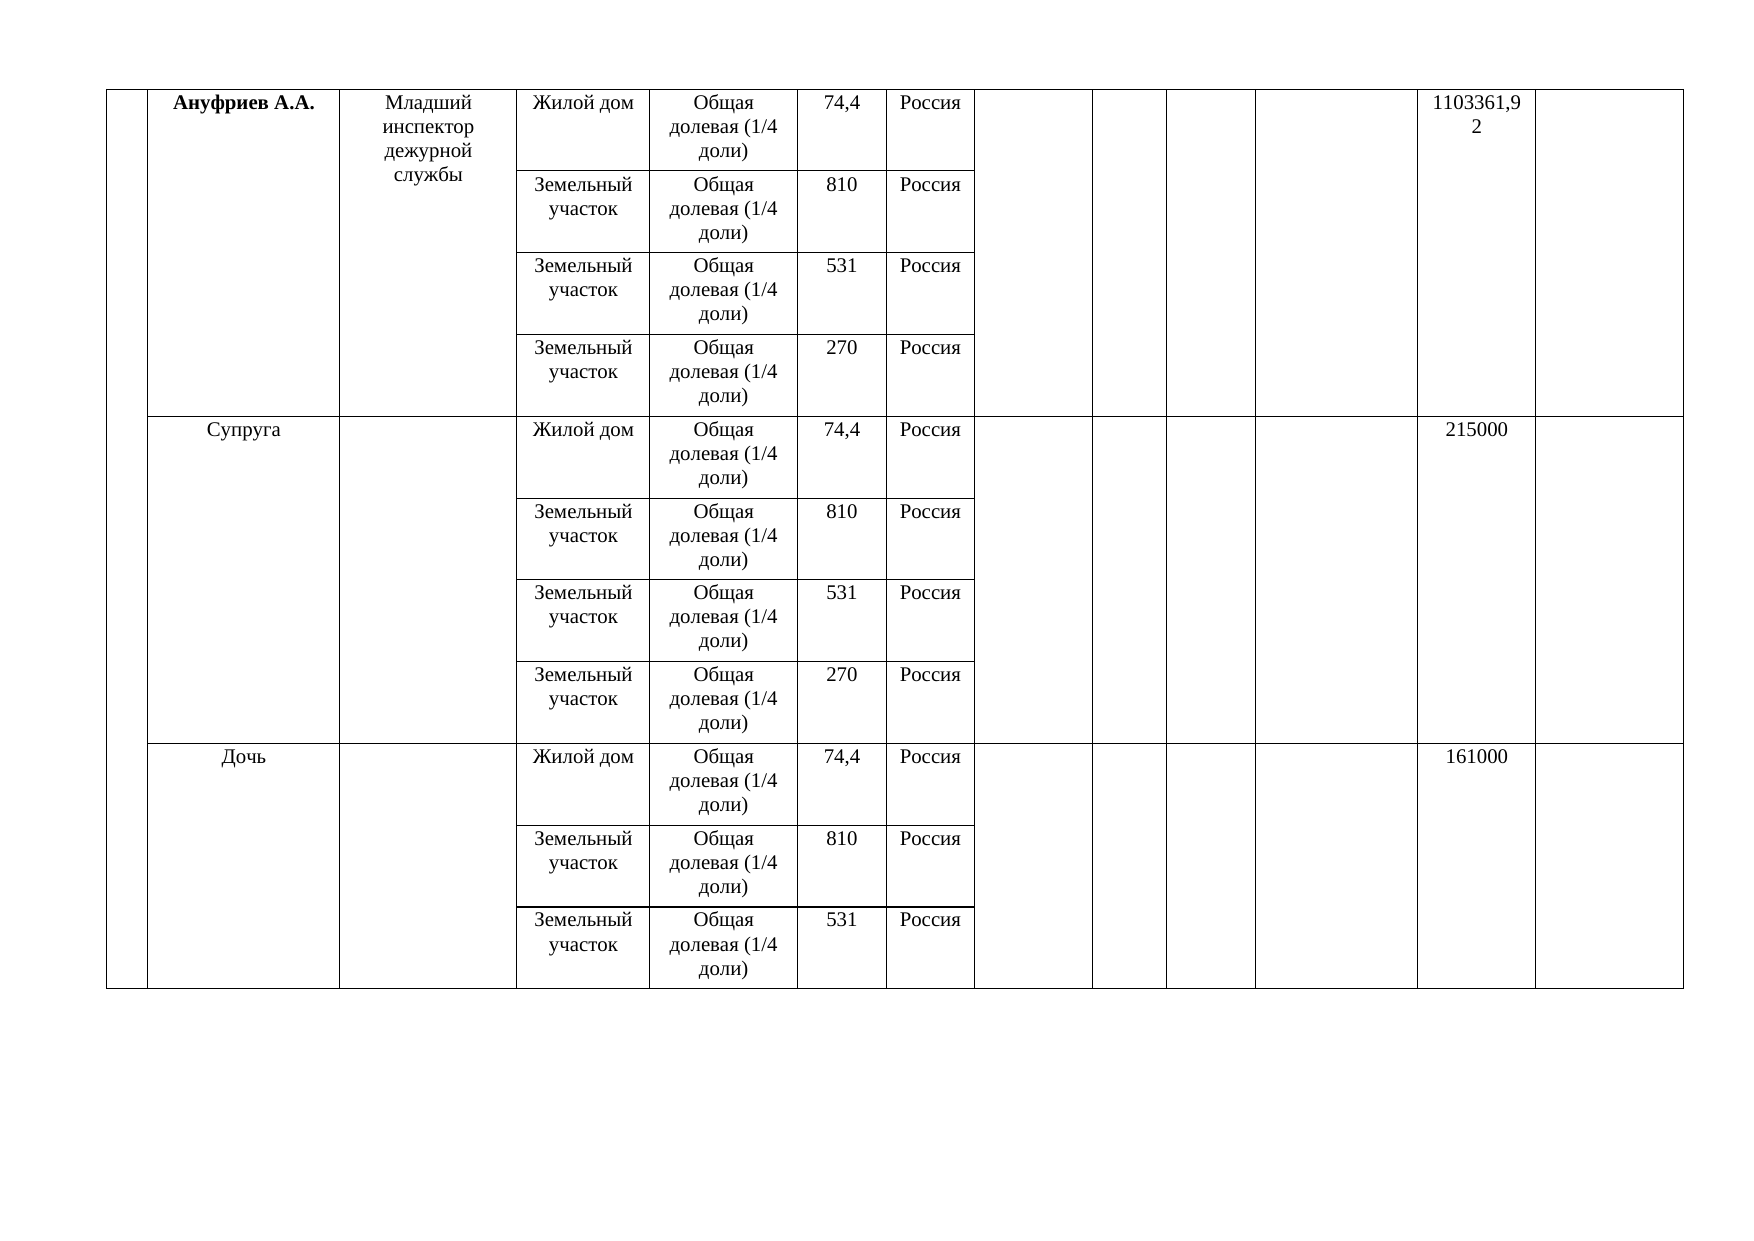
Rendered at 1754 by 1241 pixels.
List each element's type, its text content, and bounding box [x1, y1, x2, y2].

table_cell Общая долевая (1/4 доли) [650, 171, 797, 252]
table_cell Россия [887, 417, 974, 497]
table_cell [1167, 417, 1255, 743]
table_cell Жилой дом [517, 744, 649, 824]
table_cell Россия [887, 580, 974, 661]
table_cell [1536, 90, 1683, 416]
table_cell [975, 90, 1092, 416]
table_cell Земельный участок [517, 908, 649, 988]
table_cell Жилой дом [517, 417, 649, 497]
table_cell 270 [798, 662, 886, 743]
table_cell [650, 908, 797, 988]
table_cell Земельный участок [517, 335, 649, 416]
table_cell [1256, 90, 1417, 416]
table_cell Земельный участок [517, 662, 649, 743]
table_cell Россия [887, 171, 974, 252]
table_cell [975, 417, 1092, 743]
table_cell [340, 744, 516, 988]
table_cell 161000 [1418, 744, 1535, 988]
table_cell [1093, 417, 1166, 743]
table_cell [107, 90, 147, 988]
table_cell Россия [887, 662, 974, 743]
table_cell 531 [798, 253, 886, 334]
table_cell 74,4 [798, 744, 886, 824]
table_cell Россия [887, 744, 974, 824]
table_cell [1167, 90, 1255, 416]
table_cell 810 [798, 826, 886, 906]
table_cell Общая долевая (1/4 доли) [650, 499, 797, 579]
table_cell 810 [798, 499, 886, 579]
table_cell Россия [887, 908, 974, 988]
table_cell 531 [798, 908, 886, 988]
table_cell Общая долевая (1/4 доли) [650, 335, 797, 416]
table_cell Россия [887, 90, 974, 170]
table_cell Земельный участок [517, 826, 649, 906]
table_cell [1093, 744, 1166, 988]
table_cell [1167, 744, 1255, 988]
table_cell [975, 744, 1092, 988]
table_cell Россия [887, 499, 974, 579]
table_cell Земельный участок [517, 171, 649, 252]
table_cell Россия [887, 335, 974, 416]
table_cell 1103361,92 [1418, 90, 1535, 416]
table_cell Земельный участок [517, 253, 649, 334]
table_cell Дочь [148, 744, 339, 988]
table_cell 810 [798, 171, 886, 252]
table_cell Ануфриев А.А. [148, 90, 339, 416]
table_cell [1093, 90, 1166, 416]
table_cell 74,4 [798, 417, 886, 497]
table_cell 215000 [1418, 417, 1535, 743]
table_cell Общая долевая (1/4 доли) [650, 662, 797, 743]
table_cell Супруга [148, 417, 339, 743]
table_cell Младший инспектор дежурной службы [340, 90, 516, 416]
table_cell 270 [798, 335, 886, 416]
table_cell Россия [887, 826, 974, 906]
table_cell 74,4 [798, 90, 886, 170]
table_cell [1536, 417, 1683, 743]
table_cell Общая долевая (1/4 доли) [650, 253, 797, 334]
table_cell Общая долевая (1/4 доли) [650, 744, 797, 824]
table_cell Общая долевая (1/4 доли) [650, 826, 797, 906]
table_cell [1536, 744, 1683, 988]
table_cell Общая долевая (1/4 доли) [650, 90, 797, 170]
table_cell [340, 417, 516, 743]
table_cell Земельный участок [517, 580, 649, 661]
table_cell Россия [887, 253, 974, 334]
table_cell Общая долевая (1/4 доли) [650, 417, 797, 497]
table_cell Земельный участок [517, 499, 649, 579]
table_cell 531 [798, 580, 886, 661]
table_cell [1256, 417, 1417, 743]
table_cell Жилой дом [517, 90, 649, 170]
table_cell Общая долевая (1/4 доли) [650, 580, 797, 661]
table_cell [1256, 744, 1417, 988]
